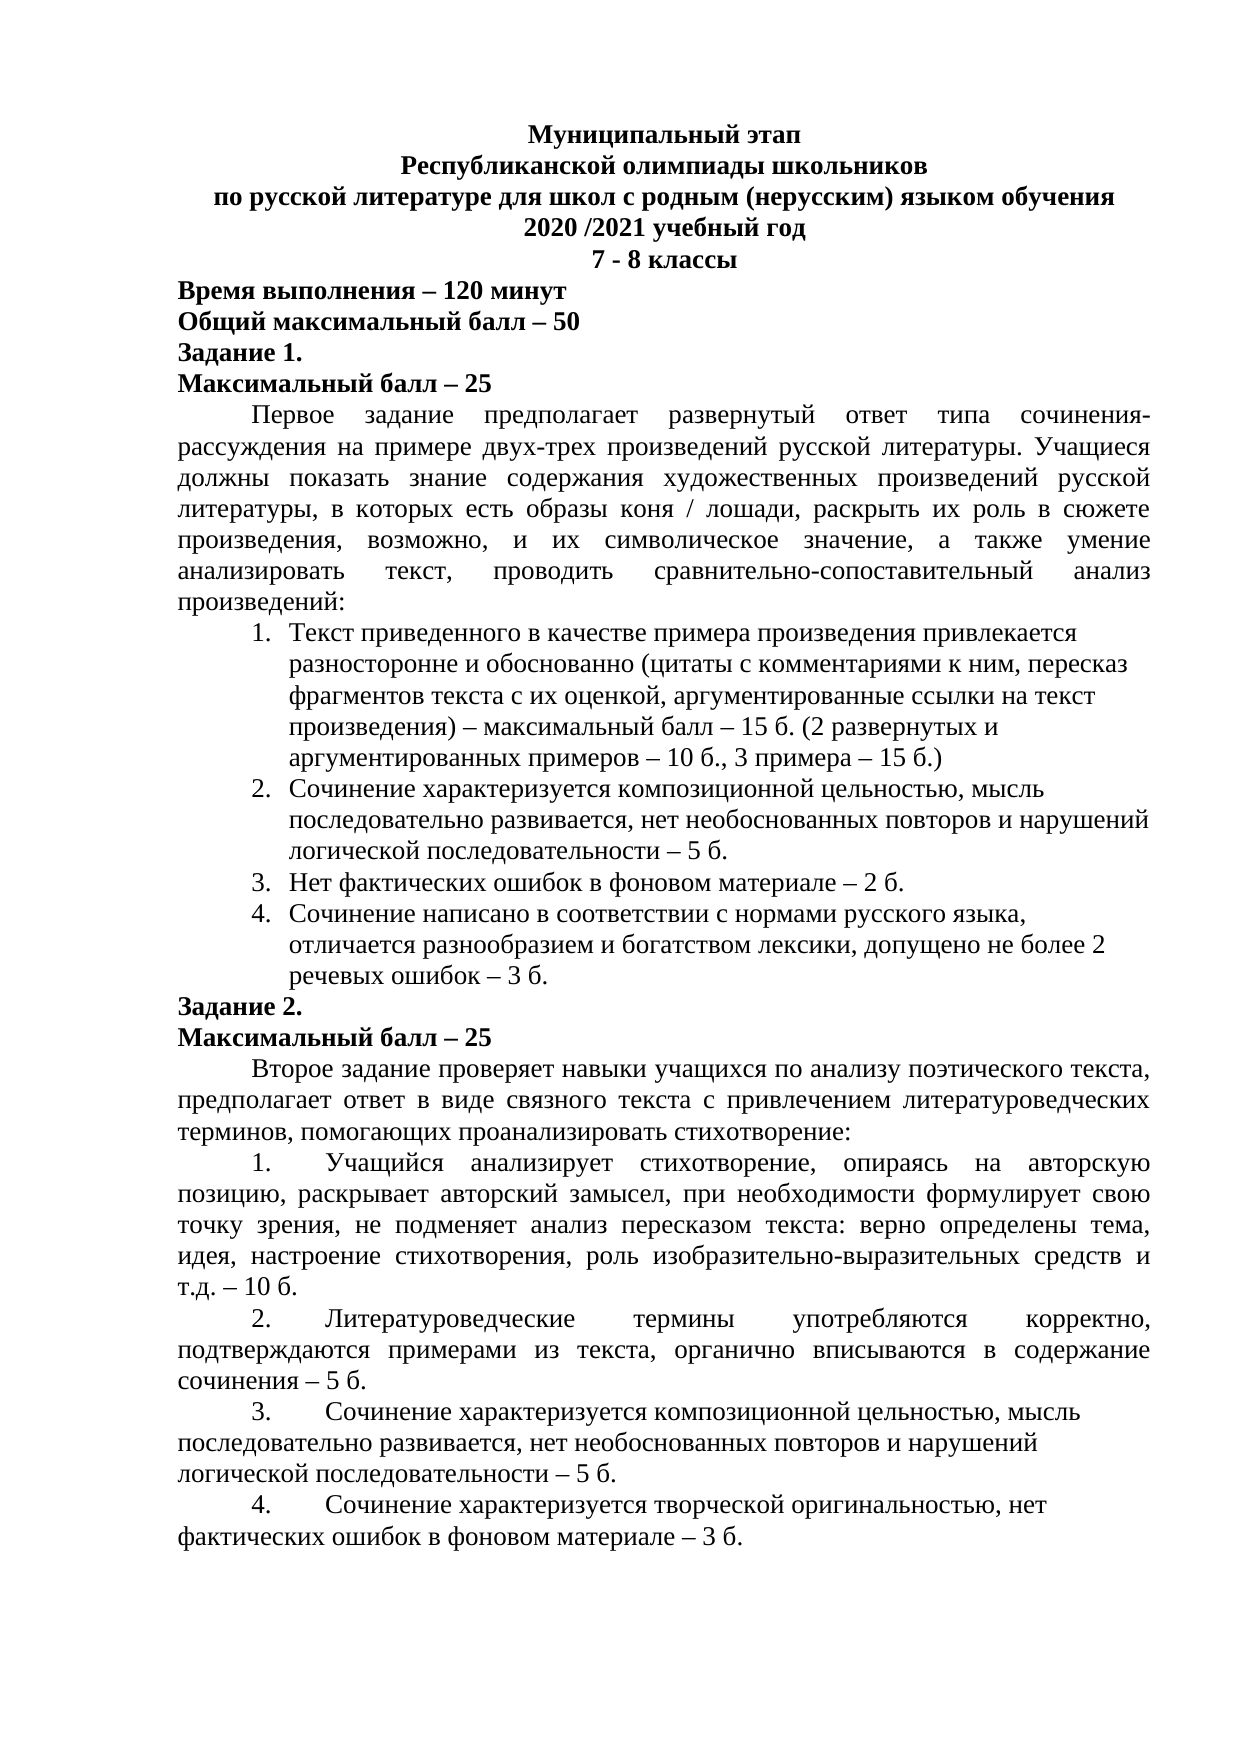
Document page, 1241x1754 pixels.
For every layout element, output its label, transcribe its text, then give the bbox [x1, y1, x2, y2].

list Максимальный балл – 25 [177, 1021, 1152, 1052]
text 2020 /2021 учебный год [177, 212, 1152, 243]
list Сочинение характеризуется композиционной цельностью, мысль последовательно развивается, нет необоснованных повторов и нарушений логической последовательности – 5 б. [251, 772, 1152, 866]
list Учащийся анализирует стихотворение, опираясь на авторскую позицию, раскрывает авторский замысел, при необходимости формулирует свою точку зрения, не подменяет анализ пересказом текста: верно определены тема, идея, настроение стихотворения, роль изобразительно-выразительных средств и т.д. – 10 б. [177, 1146, 1152, 1302]
text Максимальный балл – 25 [177, 367, 1152, 398]
list Текст приведенного в качестве примера произведения привлекается разносторонне и обоснованно (цитаты с комментариями к ним, пересказ фрагментов текста с их оценкой, аргументированные ссылки на текст произведения) – максимальный балл – 15 б. (2 развернутых и аргументированных примеров – 10 б., 3 примера – 15 б.) [251, 616, 1152, 772]
text 7 - 8 классы [177, 243, 1152, 274]
list Нет фактических ошибок в фоновом материале – 2 б. [251, 866, 1152, 897]
list Сочинение написано в соответствии с нормами русского языка, отличается разнообразием и богатством лексики, допущено не более 2 речевых ошибок – 3 б. [251, 897, 1152, 990]
text Республиканской олимпиады школьников [177, 149, 1152, 180]
list Второе задание проверяет навыки учащихся по анализу поэтического текста, предполагает ответ в виде связного текста с привлечением литературоведческих терминов, помогающих проанализировать стихотворение: [177, 1052, 1152, 1146]
text Первое задание предполагает развернутый ответ типа сочинения-рассуждения на примере двух-трех произведений русской литературы. Учащиеся должны показать знание содержания художественных произведений русской литературы, в которых есть образы коня / лошади, раскрыть их роль в сюжете произведения, возможно, и их символическое значение, а также умение анализировать текст, проводить сравнительно-сопоставительный анализ произведений: [177, 398, 1152, 616]
list Сочинение характеризуется творческой оригинальностью, нет фактических ошибок в фоновом материале – 3 б. [177, 1488, 1152, 1551]
text по русской литературе для школ с родным (нерусским) языком обучения [177, 180, 1152, 212]
text Муниципальный этап [177, 118, 1152, 149]
text Общий максимальный балл – 50 [177, 305, 1152, 336]
list Литературоведческие термины употребляются корректно, подтверждаются примерами из текста, органично вписываются в содержание сочинения – 5 б. [177, 1302, 1152, 1395]
list Задание 2. [177, 990, 1152, 1021]
text Время выполнения – 120 минут [177, 274, 1152, 305]
list Сочинение характеризуется композиционной цельностью, мысль последовательно развивается, нет необоснованных повторов и нарушений логической последовательности – 5 б. [177, 1395, 1152, 1488]
text Задание 1. [177, 336, 1152, 367]
